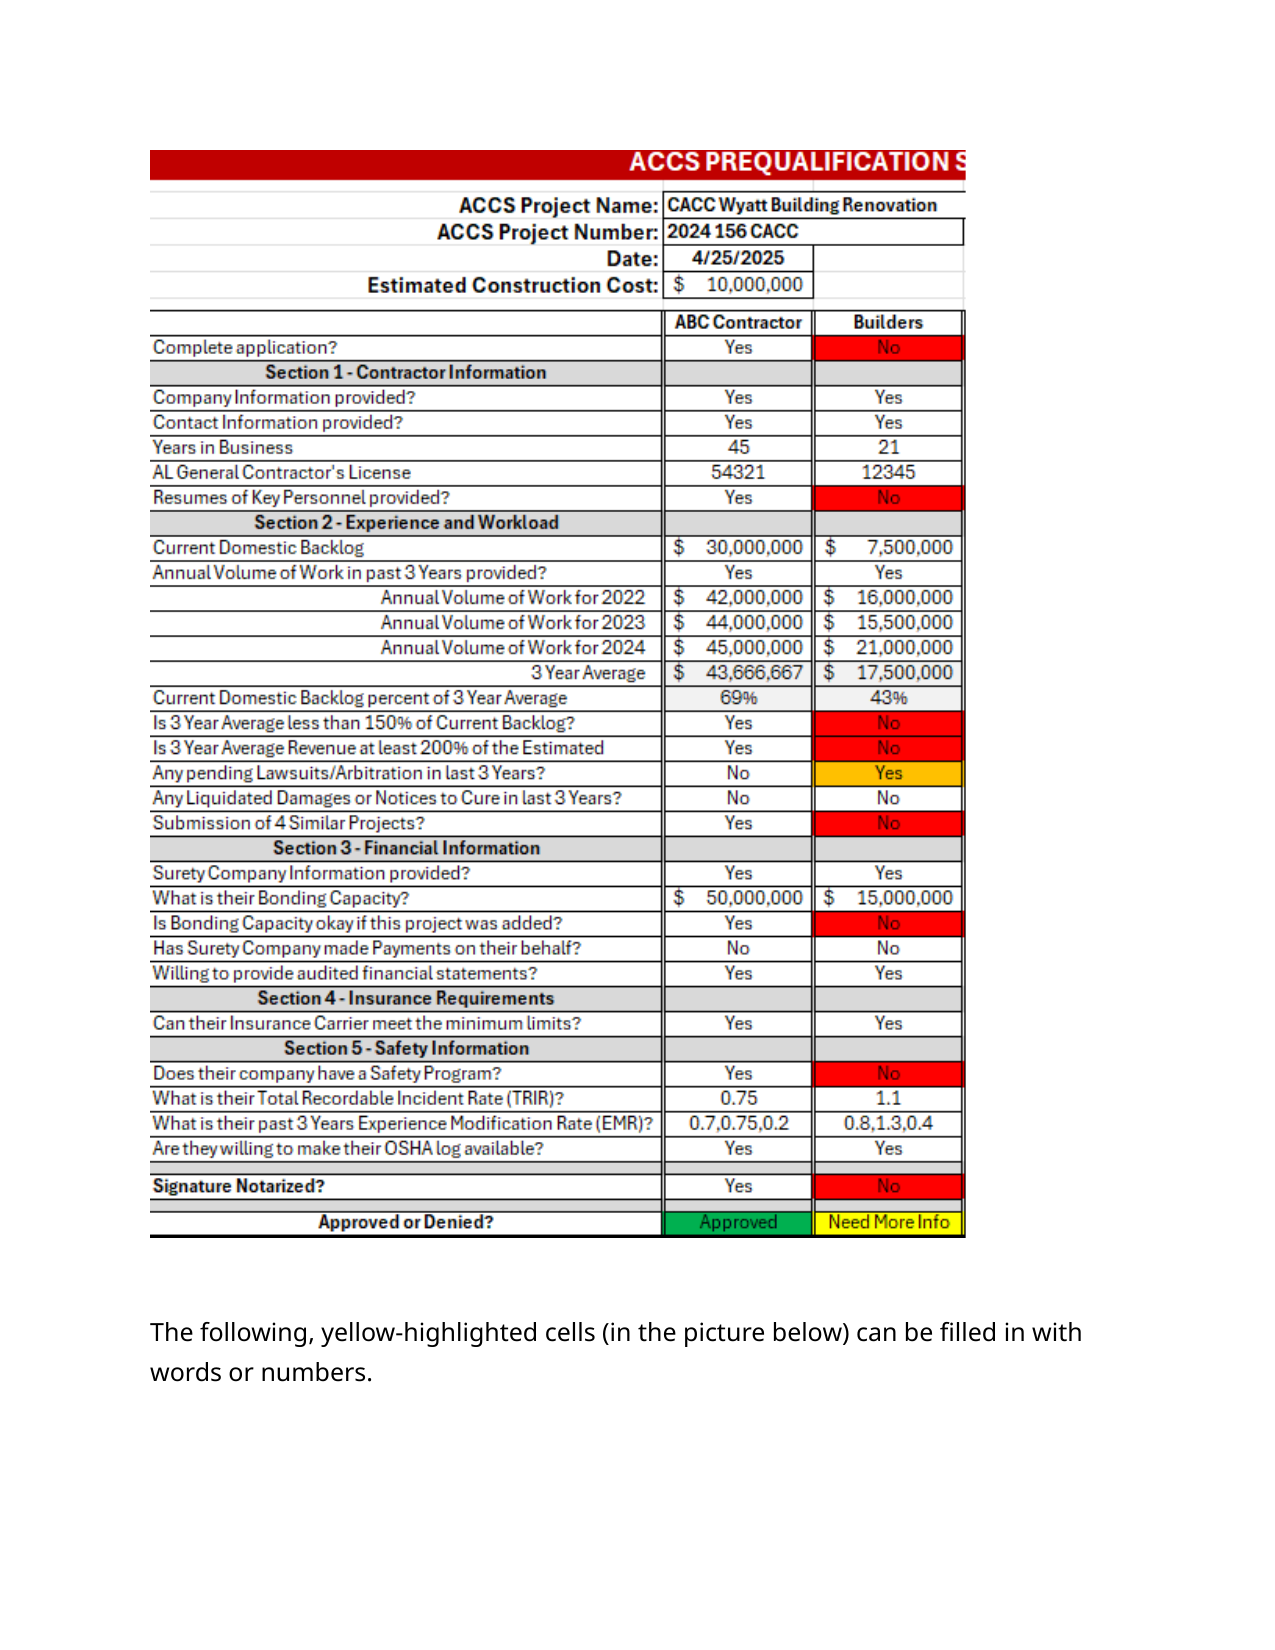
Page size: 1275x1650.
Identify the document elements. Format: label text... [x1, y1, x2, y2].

text The following, yellow-highlighted cells (in the picture below) can be filled in with words or numbers. [150, 1315, 1125, 1388]
picture [150, 150, 966, 1238]
